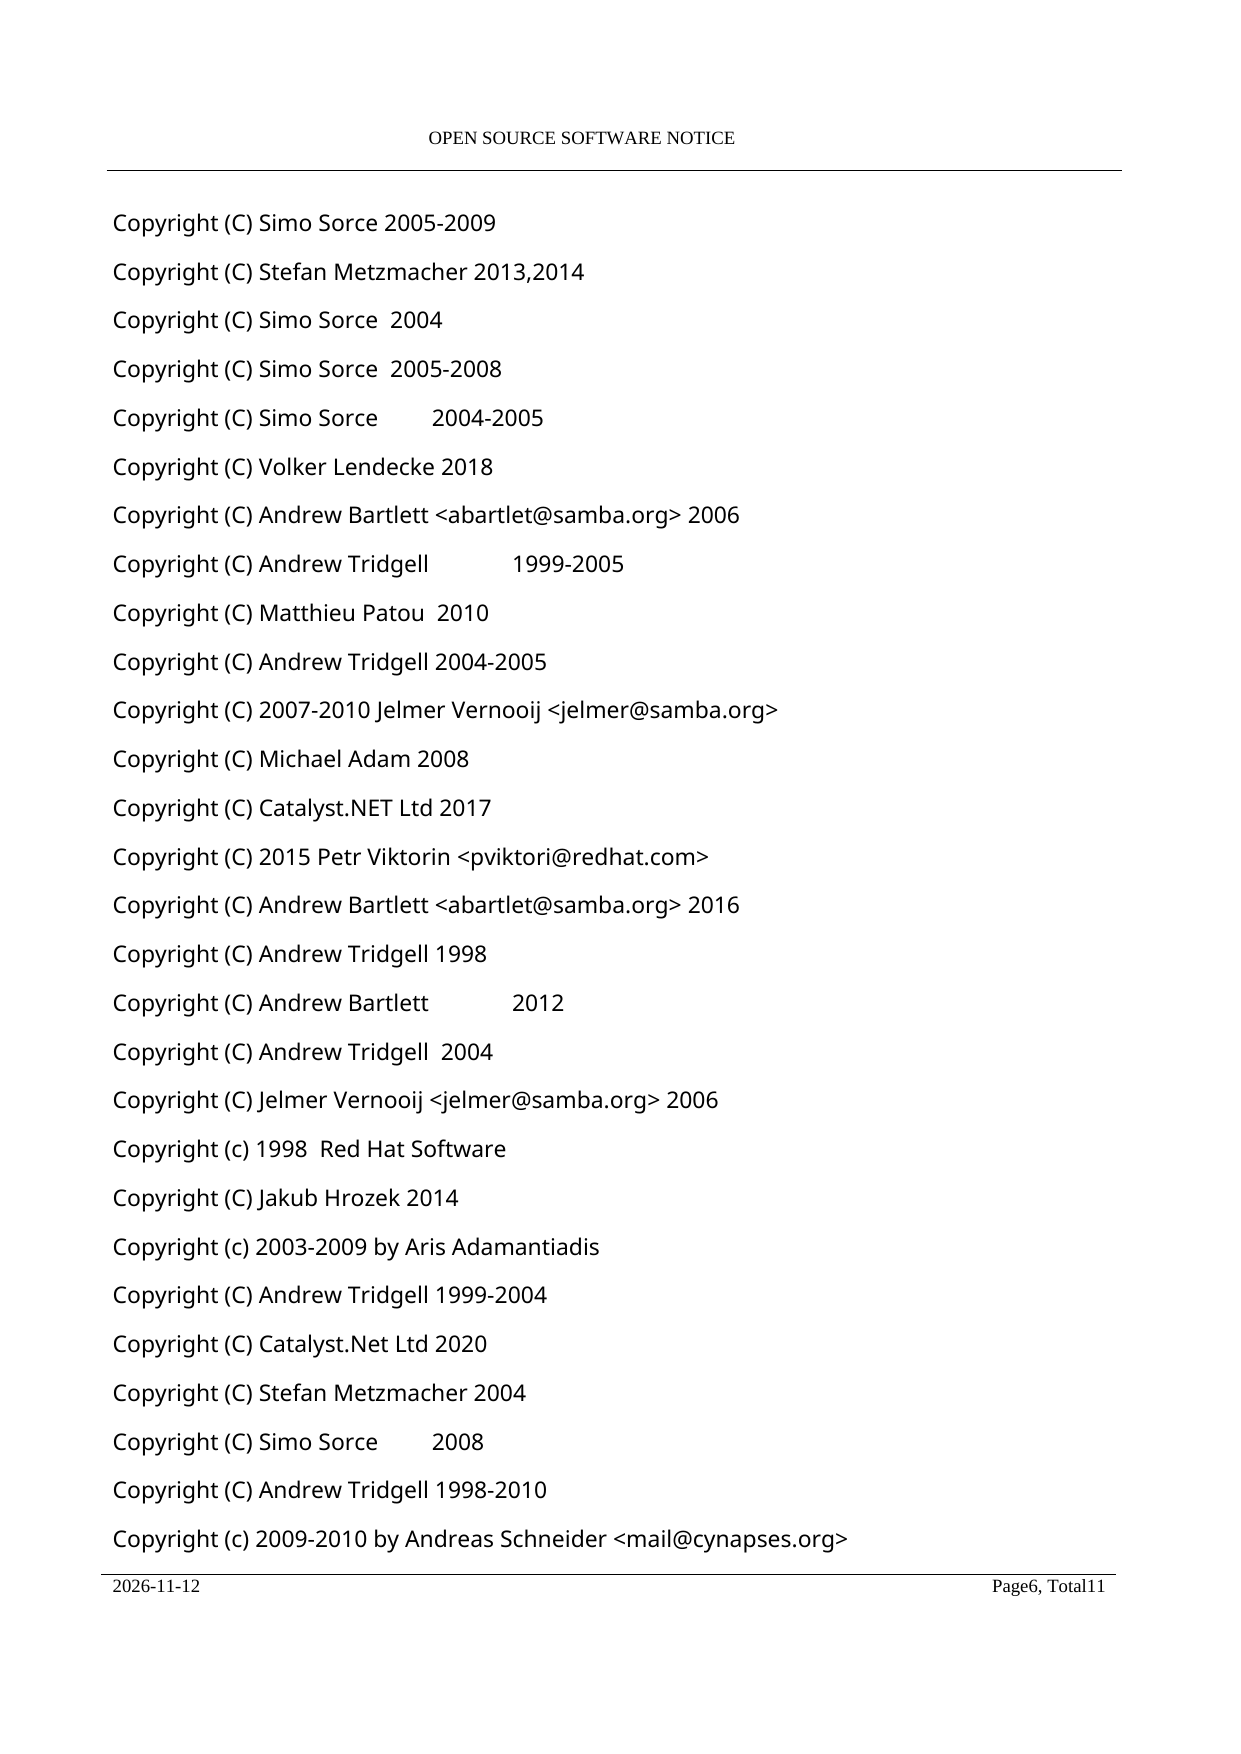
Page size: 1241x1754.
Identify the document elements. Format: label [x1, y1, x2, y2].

text [112, 206, 1128, 1555]
